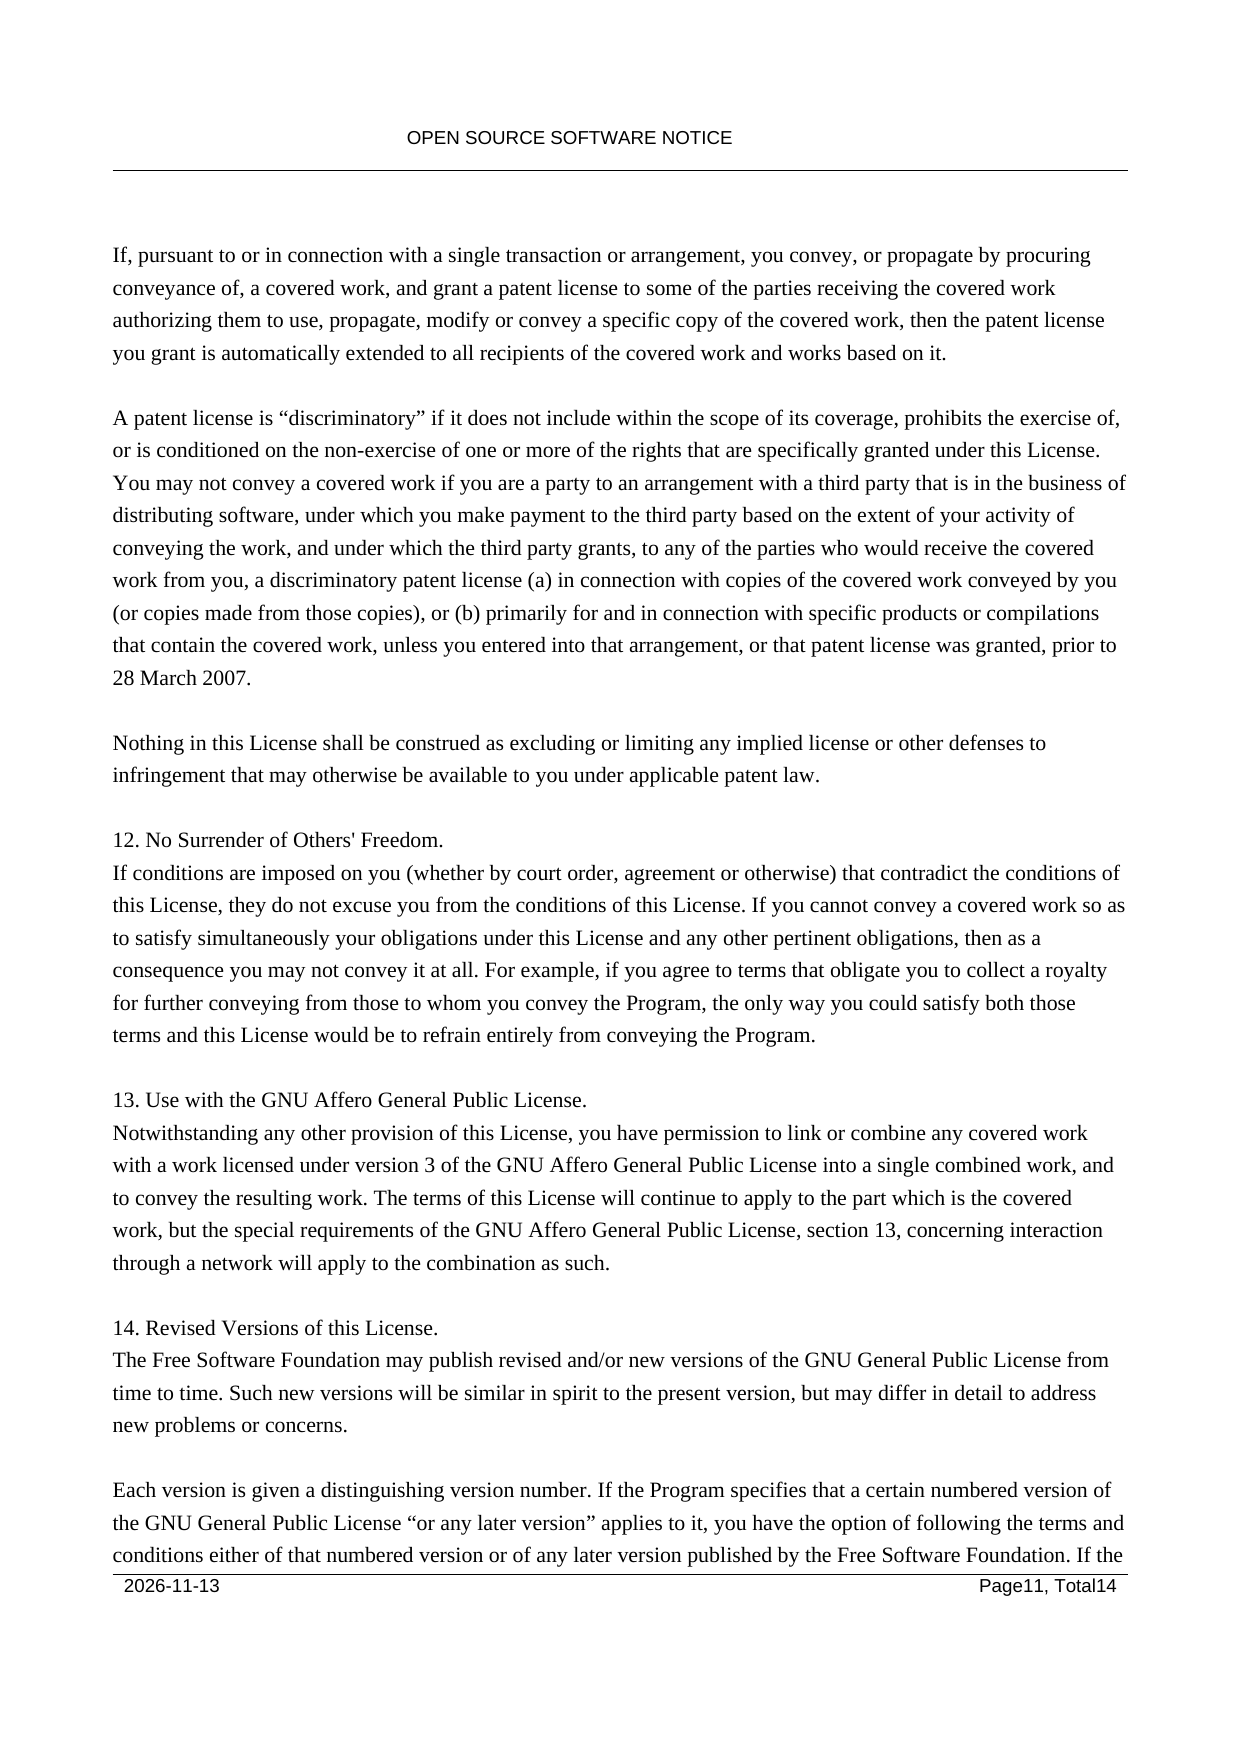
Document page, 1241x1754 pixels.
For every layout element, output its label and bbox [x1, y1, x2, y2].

text [112, 206, 1128, 1571]
